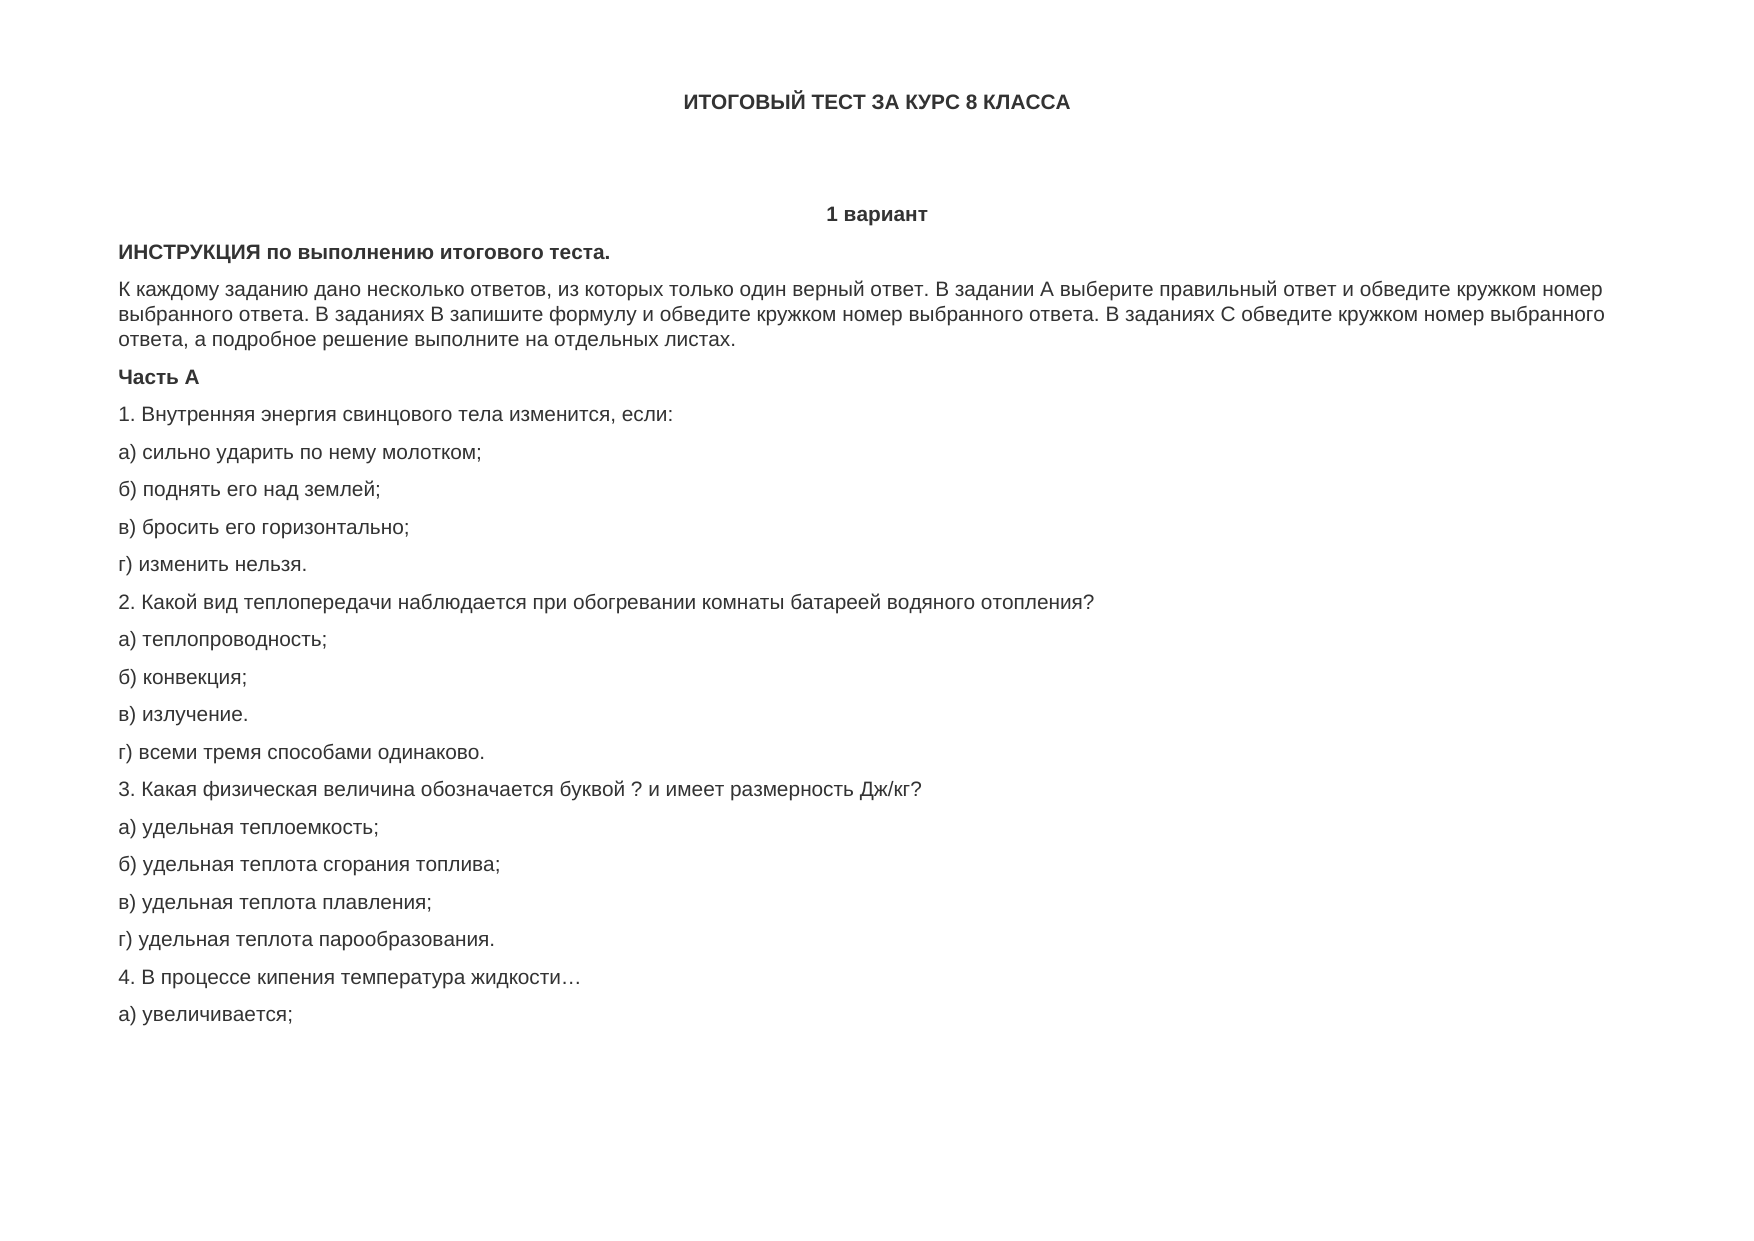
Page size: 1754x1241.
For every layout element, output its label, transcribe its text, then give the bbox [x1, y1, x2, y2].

text ИТОГОВЫЙ ТЕСТ ЗА КУРС 8 КЛАССА [118, 88, 1636, 113]
text г) удельная теплота парообразования. [118, 926, 1636, 951]
text а) сильно ударить по нему молотком; [118, 438, 1636, 463]
text 4. В процессе кипения температура жидкости… [118, 963, 1636, 988]
text 1 вариант [118, 201, 1636, 226]
text в) бросить его горизонтально; [118, 513, 1636, 538]
text а) увеличивается; [118, 1001, 1636, 1026]
text г) всеми тремя способами одинаково. [118, 738, 1636, 763]
text а) теплопроводность; [118, 626, 1636, 651]
text б) конвекция; [118, 663, 1636, 688]
text б) удельная теплота сгорания топлива; [118, 851, 1636, 876]
text Часть А [118, 363, 1636, 388]
text 3. Какая физическая величина обозначается буквой ? и имеет размерность Дж/кг? [118, 776, 1636, 801]
text К каждому заданию дано несколько ответов, из которых только один верный ответ. В задании А выберите правильный ответ и обведите кружком номер выбранного ответа. В заданиях В запишите формулу и обведите кружком номер выбранного ответа. В заданиях С обведите кружком номер выбранного ответа, а подробное решение выполните на отдельных листах. [118, 276, 1636, 351]
text г) изменить нельзя. [118, 551, 1636, 576]
text 2. Какой вид теплопередачи наблюдается при обогревании комнаты батареей водяного отопления? [118, 588, 1636, 613]
text в) удельная теплота плавления; [118, 888, 1636, 913]
text ИНСТРУКЦИЯ по выполнению итогового теста. [118, 238, 1636, 263]
text в) излучение. [118, 701, 1636, 726]
text б) поднять его над землей; [118, 476, 1636, 501]
text 1. Внутренняя энергия свинцового тела изменится, если: [118, 401, 1636, 426]
text а) удельная теплоемкость; [118, 813, 1636, 838]
